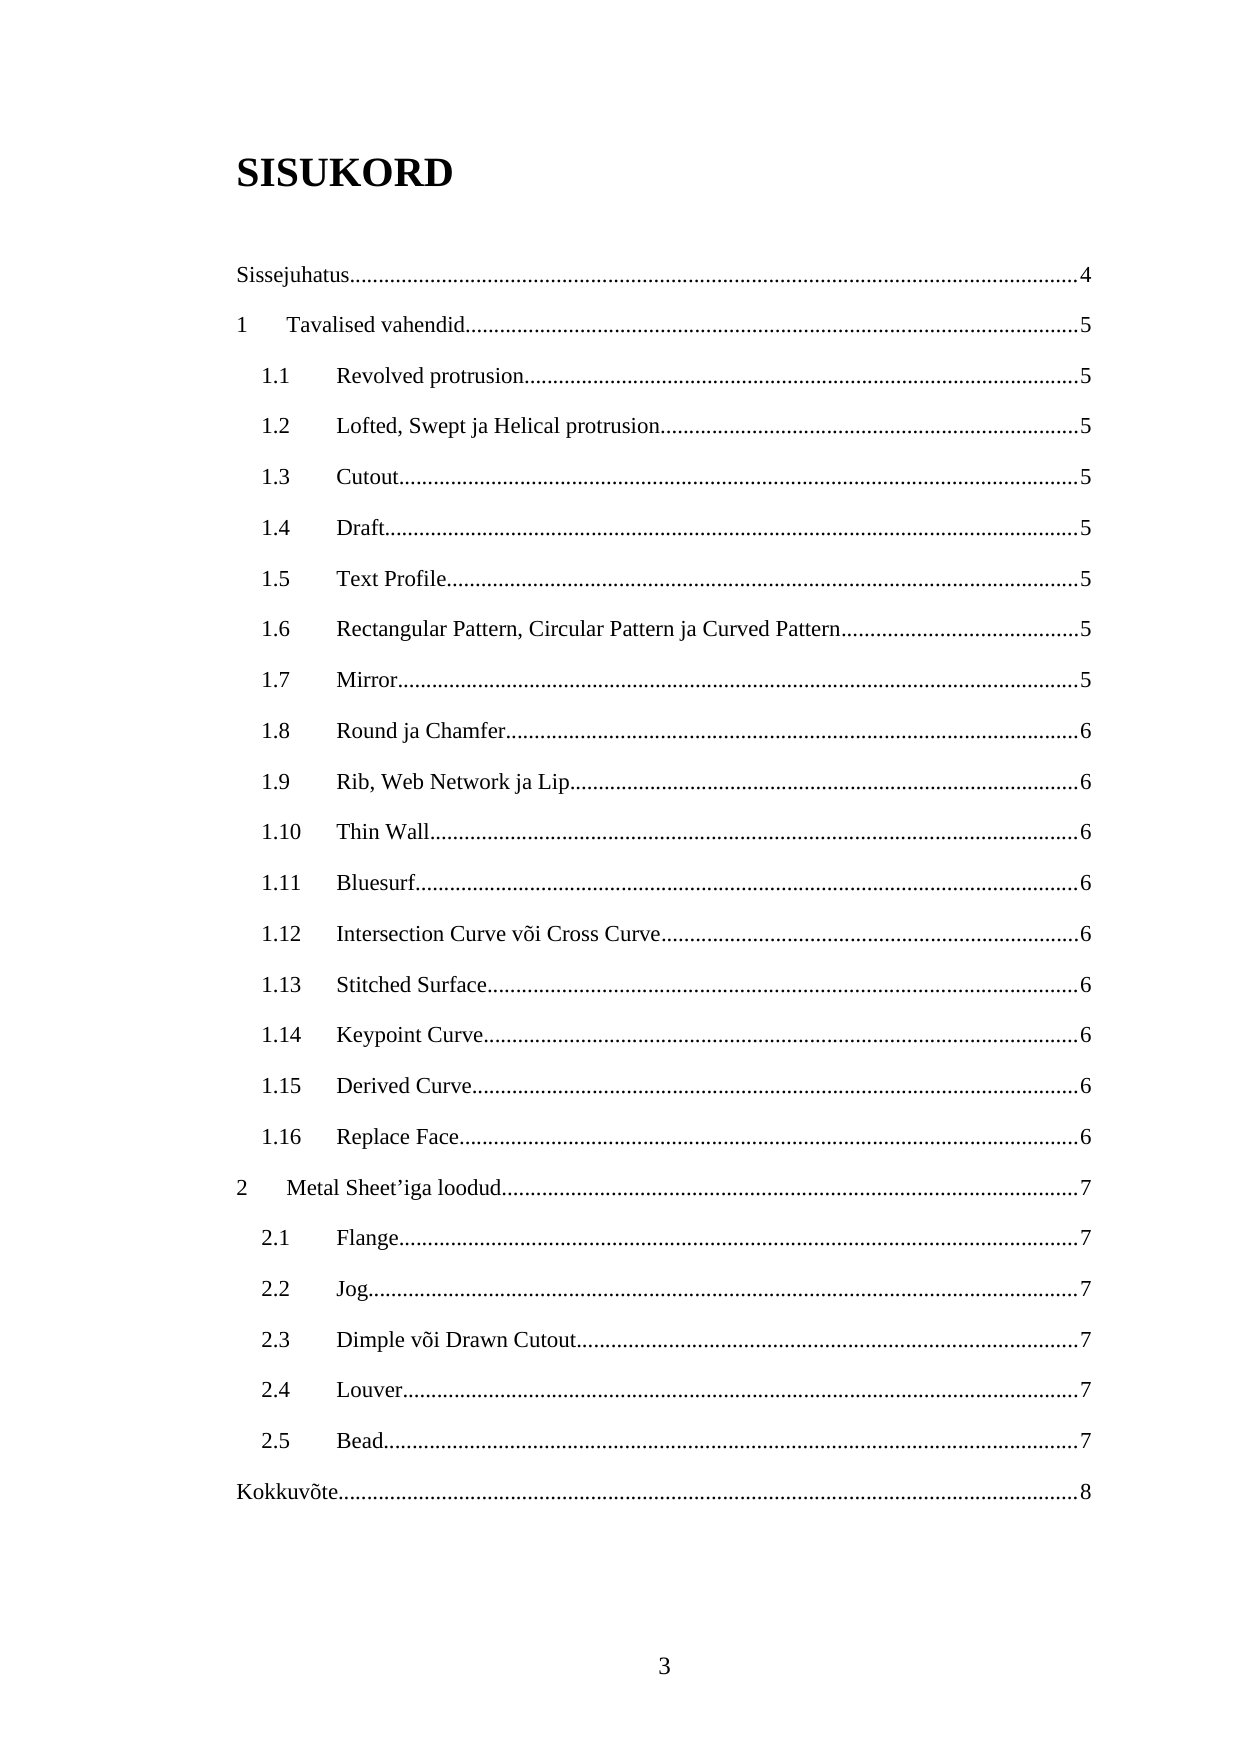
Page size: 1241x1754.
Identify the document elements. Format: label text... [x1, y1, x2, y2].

text Sissejuhatus 4 [236, 261, 1092, 288]
text 1.2 Lofted, Swept ja Helical protrusion 5 [261, 413, 1092, 439]
text 1.15 Derived Curve 6 [261, 1072, 1092, 1098]
text Sisukord [236, 148, 1092, 196]
text 2.3 Dimple või Drawn Cutout 7 [261, 1326, 1092, 1352]
text 1.13 Stitched Surface 6 [261, 971, 1092, 997]
text 1.10 Thin Wall 6 [261, 818, 1092, 845]
text 1.9 Rib, Web Network ja Lip 6 [261, 768, 1092, 794]
text 1.7 Mirror 5 [261, 666, 1092, 693]
text 2.5 Bead 7 [261, 1427, 1092, 1453]
text 1.11 Bluesurf 6 [261, 869, 1092, 896]
text 1.16 Replace Face 6 [261, 1123, 1092, 1149]
text 2 Metal Sheet’iga loodud 7 [236, 1173, 1092, 1200]
text 1.14 Keypoint Curve 6 [261, 1021, 1092, 1048]
text 2.1 Flange 7 [261, 1224, 1092, 1251]
text 1.3 Cutout 5 [261, 463, 1092, 490]
text 1.8 Round ja Chamfer 6 [261, 717, 1092, 743]
text 1.5 Text Profile 5 [261, 565, 1092, 591]
text 1 Tavalised vahendid 5 [236, 311, 1092, 337]
text Kokkuvõte 8 [236, 1478, 1092, 1504]
text 2.4 Louver 7 [261, 1376, 1092, 1403]
text 1.6 Rectangular Pattern, Circular Pattern ja Curved Pattern 5 [261, 616, 1092, 642]
text 1.1 Revolved protrusion 5 [261, 362, 1092, 388]
text 2.2 Jog 7 [261, 1275, 1092, 1301]
text 1.4 Draft 5 [261, 514, 1092, 540]
text 1.12 Intersection Curve või Cross Curve 6 [261, 920, 1092, 946]
